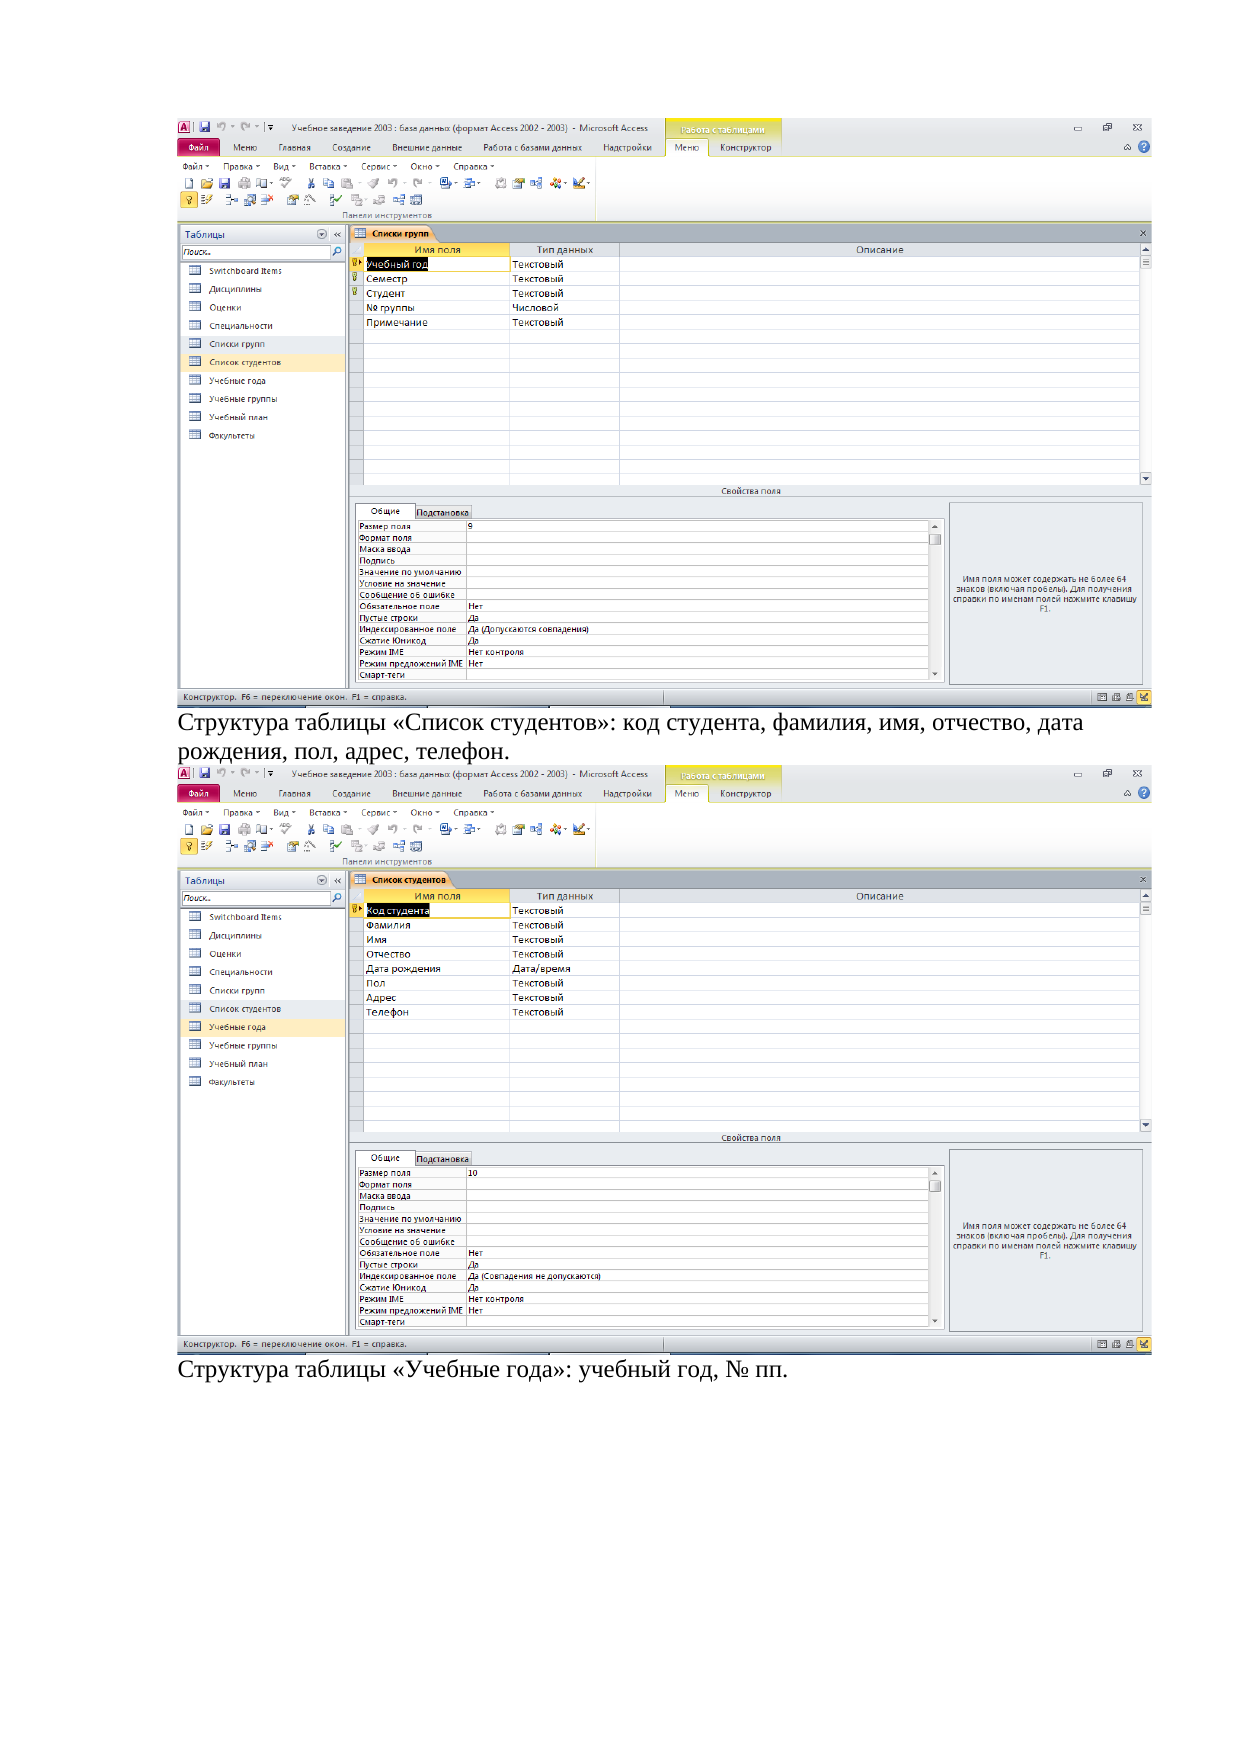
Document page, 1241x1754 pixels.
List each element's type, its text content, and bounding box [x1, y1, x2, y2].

picture [177, 118, 1152, 708]
picture [177, 765, 1152, 1355]
text Структура таблицы «Учебные года»: учебный год, № пп. [177, 1355, 1152, 1383]
text Структура таблицы «Список студентов»: код студента, фамилия, имя, отчество, дата рождения, пол, адрес, телефон. [177, 708, 1152, 765]
